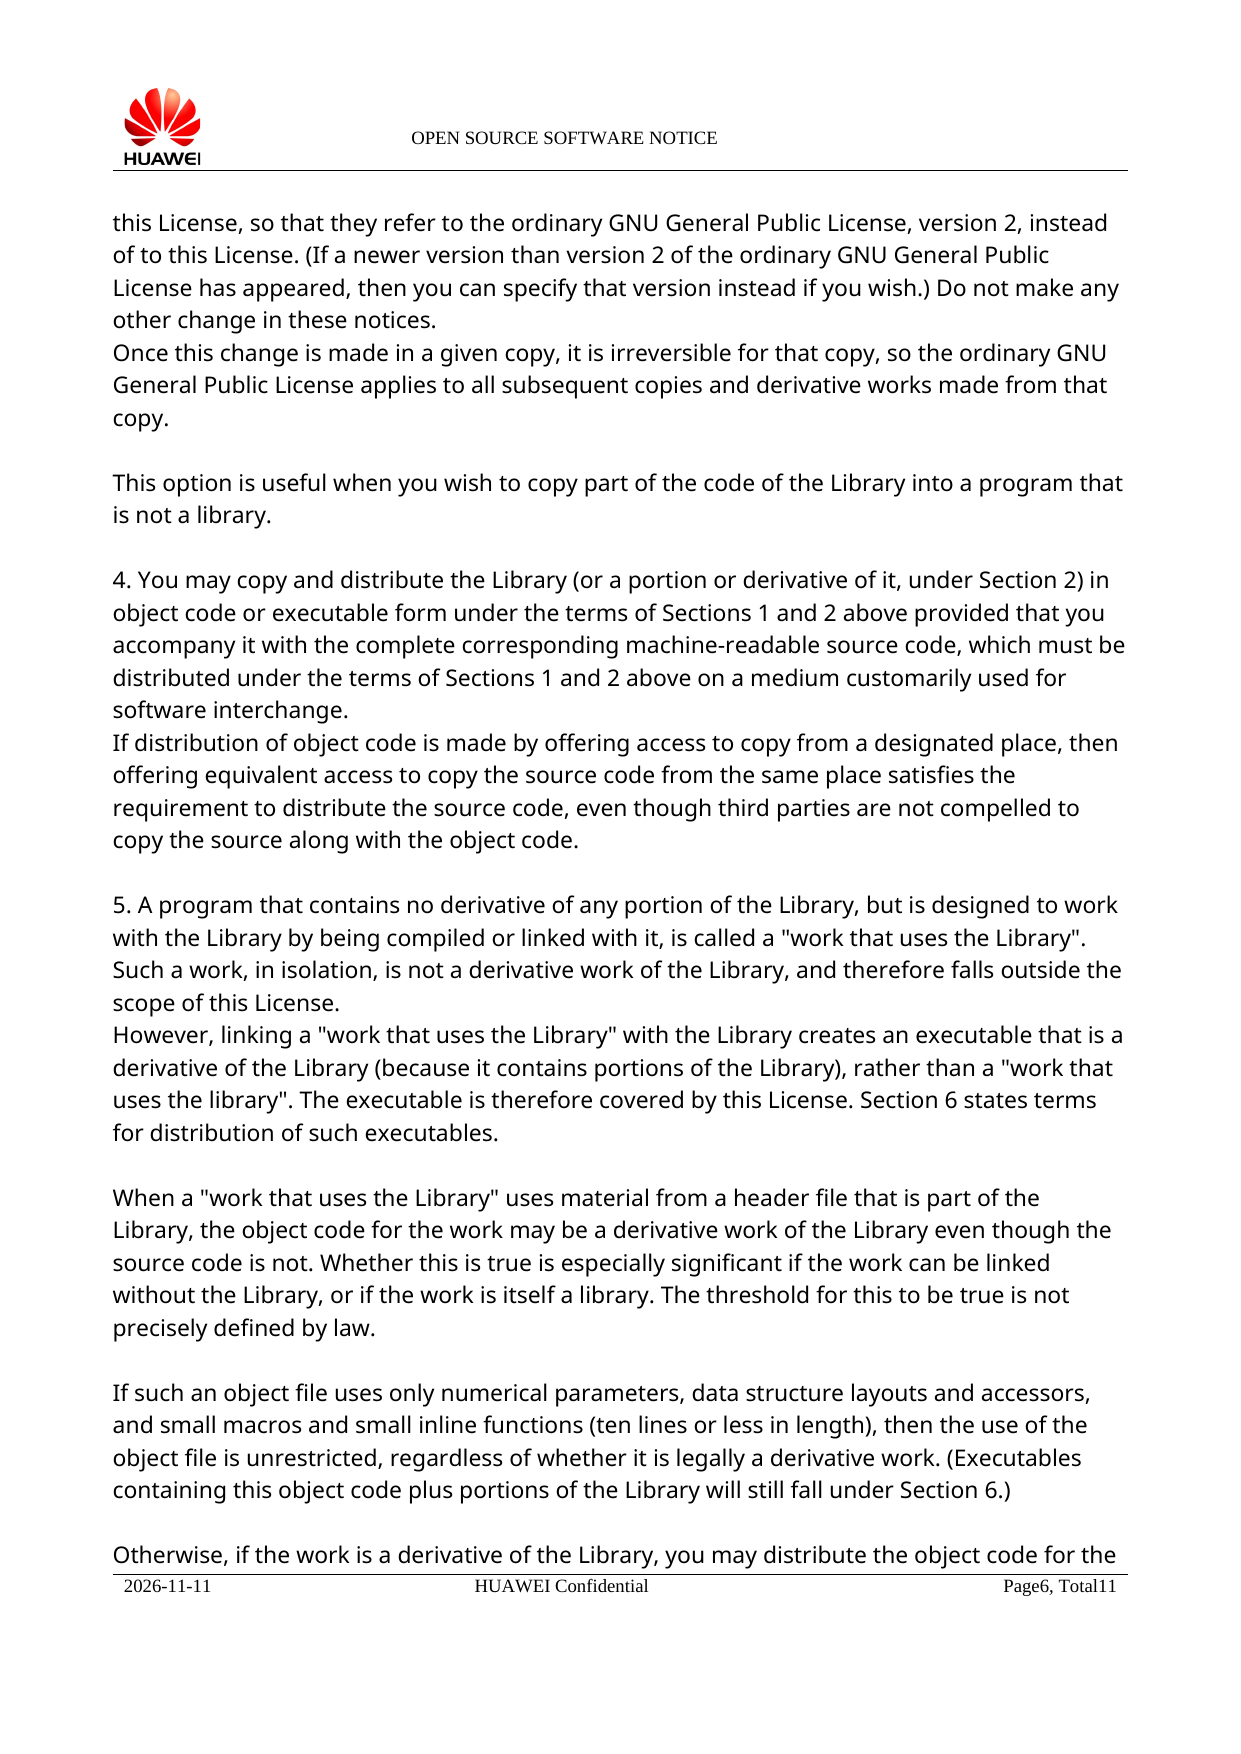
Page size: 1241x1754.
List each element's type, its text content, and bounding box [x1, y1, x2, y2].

text When a "work that uses the Library" uses material from a header file that is part of the Library, the object code for the work may be a derivative work of the Library even though the source code is not. Whether this is true is especially significant if the work can be linked without the Library, or if the work is itself a library. The threshold for this to be true is not precisely defined by law. [112, 1181, 1128, 1344]
text 4. You may copy and distribute the Library (or a portion or derivative of it, under Section 2) in object code or executable form under the terms of Sections 1 and 2 above provided that you accompany it with the complete corresponding machine-readable source code, which must be distributed under the terms of Sections 1 and 2 above on a medium customarily used for software interchange. [112, 564, 1128, 726]
text If distribution of object code is made by offering access to copy from a designated place, then offering equivalent access to copy the source code from the same place satisfies the requirement to distribute the source code, even though third parties are not compelled to copy the source along with the object code. [112, 726, 1128, 856]
picture [124, 88, 201, 165]
text Once this change is made in a given copy, it is irreversible for that copy, so the ordinary GNU General Public License applies to all subsequent copies and derivative works made from that copy. [112, 336, 1128, 434]
text However, linking a "work that uses the Library" with the Library creates an executable that is a derivative of the Library (because it contains portions of the Library), rather than a "work that uses the library". The executable is therefore covered by this License. Section 6 states terms for distribution of such executables. [112, 1019, 1128, 1149]
text If such an object file uses only numerical parameters, data structure layouts and accessors, and small macros and small inline functions (ten lines or less in length), then the use of the object file is unrestricted, regardless of whether it is legally a derivative work. (Executables containing this object code plus portions of the Library will still fall under Section 6.) [112, 1376, 1128, 1506]
text This option is useful when you wish to copy part of the code of the Library into a program that is not a library. [112, 466, 1128, 531]
text 5. A program that contains no derivative of any portion of the Library, but is designed to work with the Library by being compiled or linked with it, is called a "work that uses the Library". Such a work, in isolation, is not a derivative work of the Library, and therefore falls outside the scope of this License. [112, 889, 1128, 1019]
